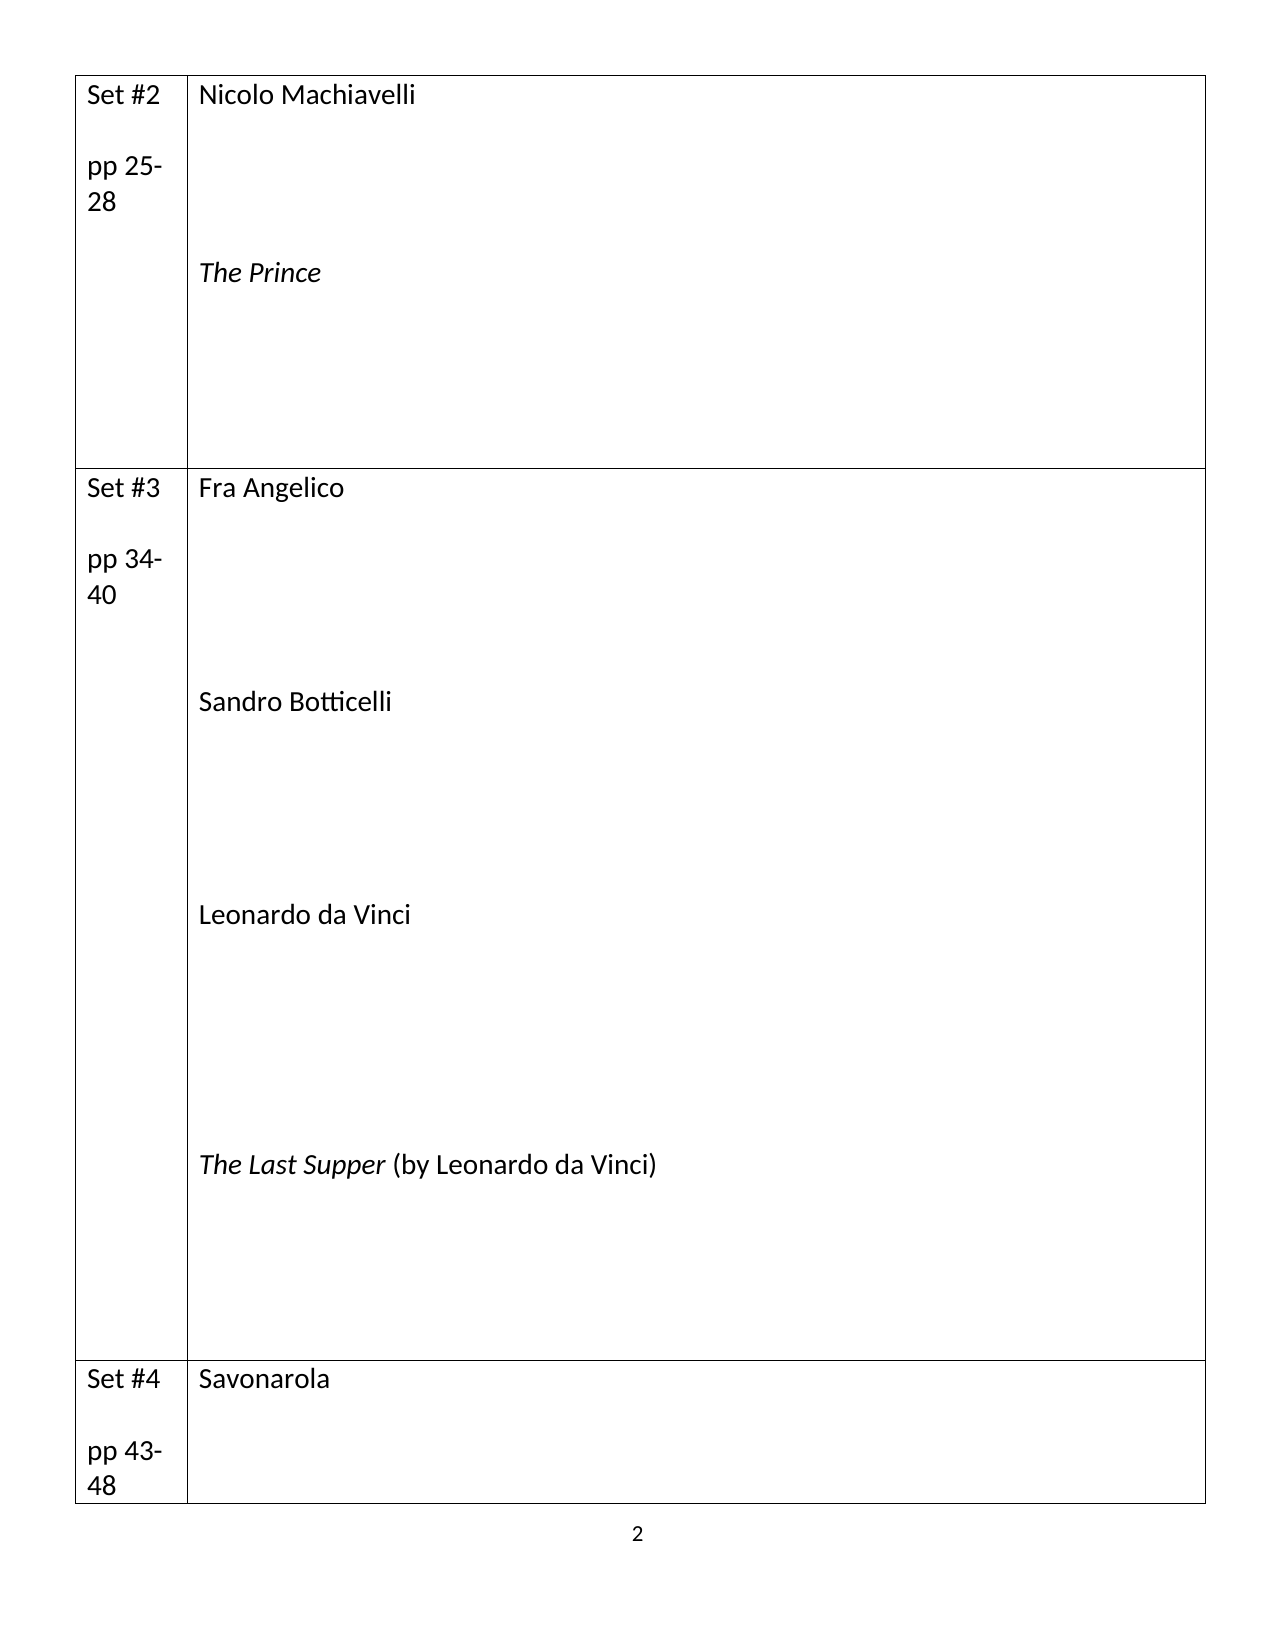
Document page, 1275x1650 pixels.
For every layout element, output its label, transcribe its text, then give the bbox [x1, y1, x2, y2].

table_cell Nicolo Machiavelli The Prince [188, 76, 1205, 468]
table_cell Fra Angelico Sandro Botticelli Leonardo da Vinci The Last Supper (by Leonardo da Vinci) [188, 469, 1205, 1359]
table_cell Set #4 pp 43-48 [76, 1361, 187, 1503]
table_cell Savonarola [188, 1361, 1205, 1503]
table_cell Set #2 pp 25-28 [76, 76, 187, 468]
table_cell Set #3 pp 34-40 [76, 469, 187, 1359]
